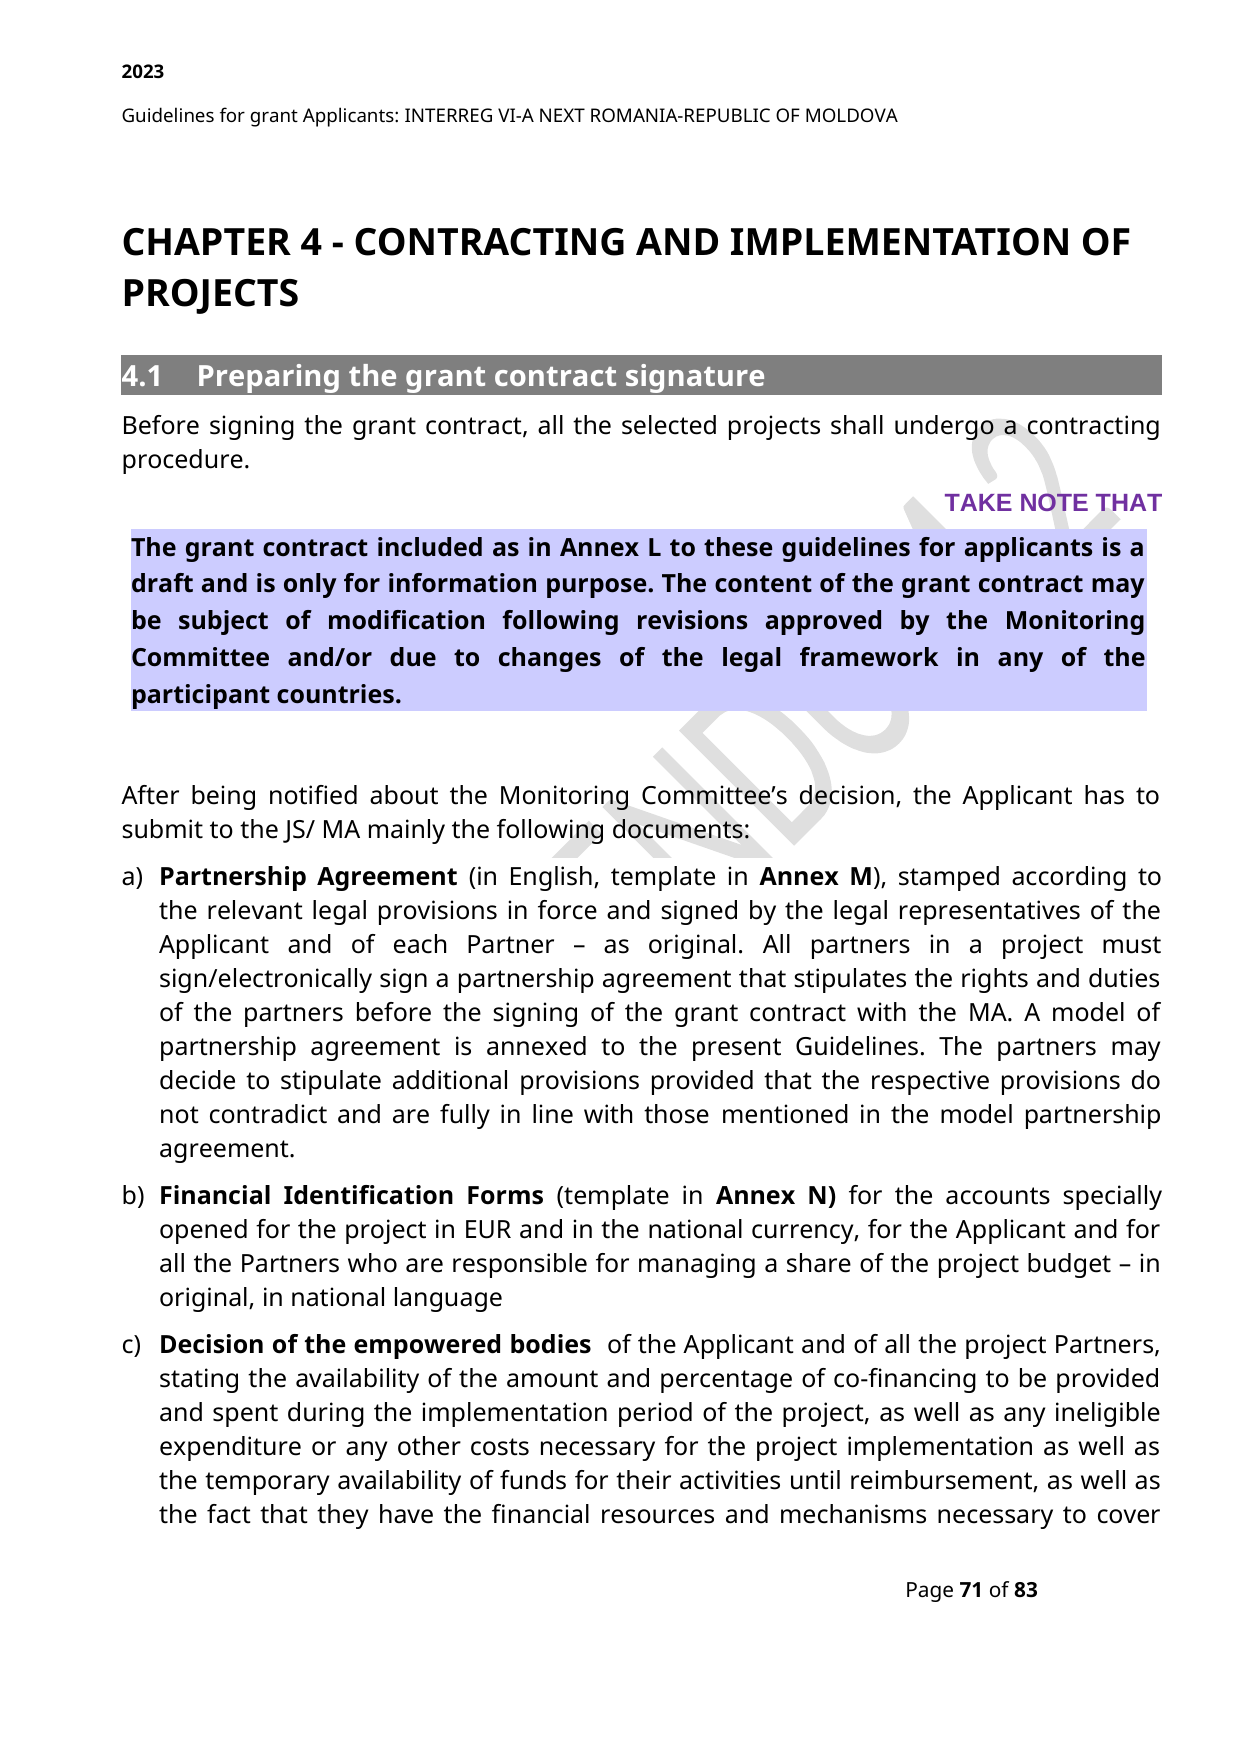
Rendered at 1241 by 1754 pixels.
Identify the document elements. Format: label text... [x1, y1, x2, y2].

text 4.1 Preparing the grant contract signature [121, 355, 1162, 395]
list Partnership Agreement (in English, template in Annex M), stamped according to the relevant legal provisions in force and signed by the legal representatives of the Applicant and of each Partner – as original. All partners in a project must sign/electronically sign a partnership agreement that stipulates the rights and duties of the partners before the signing of the grant contract with the MA. A model of partnership agreement is annexed to the present Guidelines. The partners may decide to stipulate additional provisions provided that the respective provisions do not contradict and are fully in line with those mentioned in the model partnership agreement. [121, 858, 1162, 1165]
text CHAPTER 4 - CONTRACTING AND IMPLEMENTATION OF PROJECTS [121, 216, 1162, 318]
text Before signing the grant contract, all the selected projects shall undergo a contracting procedure. [121, 407, 1162, 476]
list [121, 1326, 1162, 1531]
text The grant contract included as in Annex L to these guidelines for applicants is a draft and is only for information purpose. The content of the grant contract may be subject of modification following revisions approved by the Monitoring Committee and/or due to changes of the legal framework in any of the participant countries. [131, 529, 1147, 711]
text TAKE NOTE THAT [121, 488, 1162, 517]
list Financial Identification Forms (template in Annex N) for the accounts specially opened for the project in EUR and in the national currency, for the Applicant and for all the Partners who are responsible for managing a share of the project budget – in original, in national language [121, 1178, 1162, 1314]
text After being notified about the Monitoring Committee’s decision, the Applicant has to submit to the JS/ MA mainly the following documents: [121, 778, 1162, 846]
